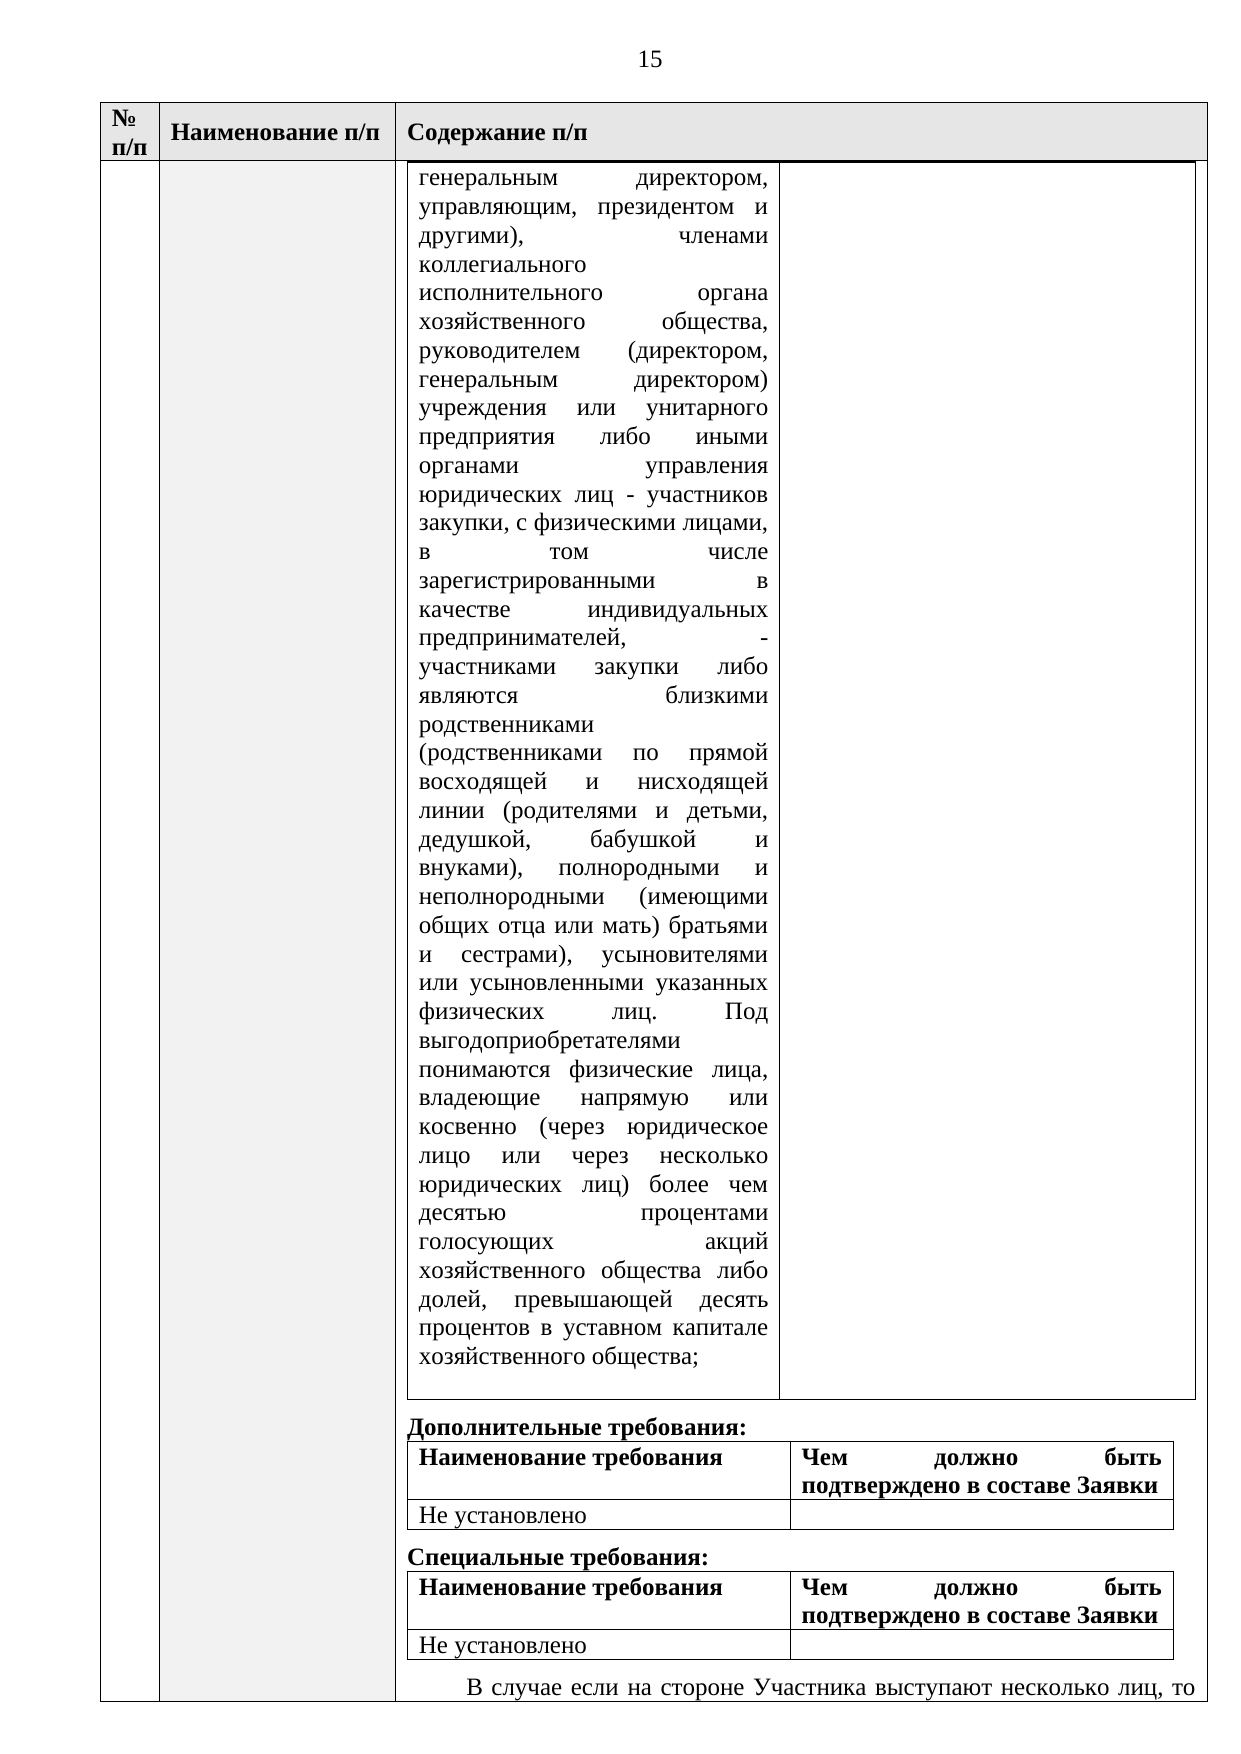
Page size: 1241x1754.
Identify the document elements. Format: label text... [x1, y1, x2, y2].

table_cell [160, 161, 395, 1701]
table_header Содержание п/п [396, 103, 1207, 160]
table_header Наименование п/п [160, 103, 395, 160]
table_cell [396, 161, 1207, 1701]
table_cell [101, 161, 159, 1701]
table_header № п/п [101, 103, 159, 160]
